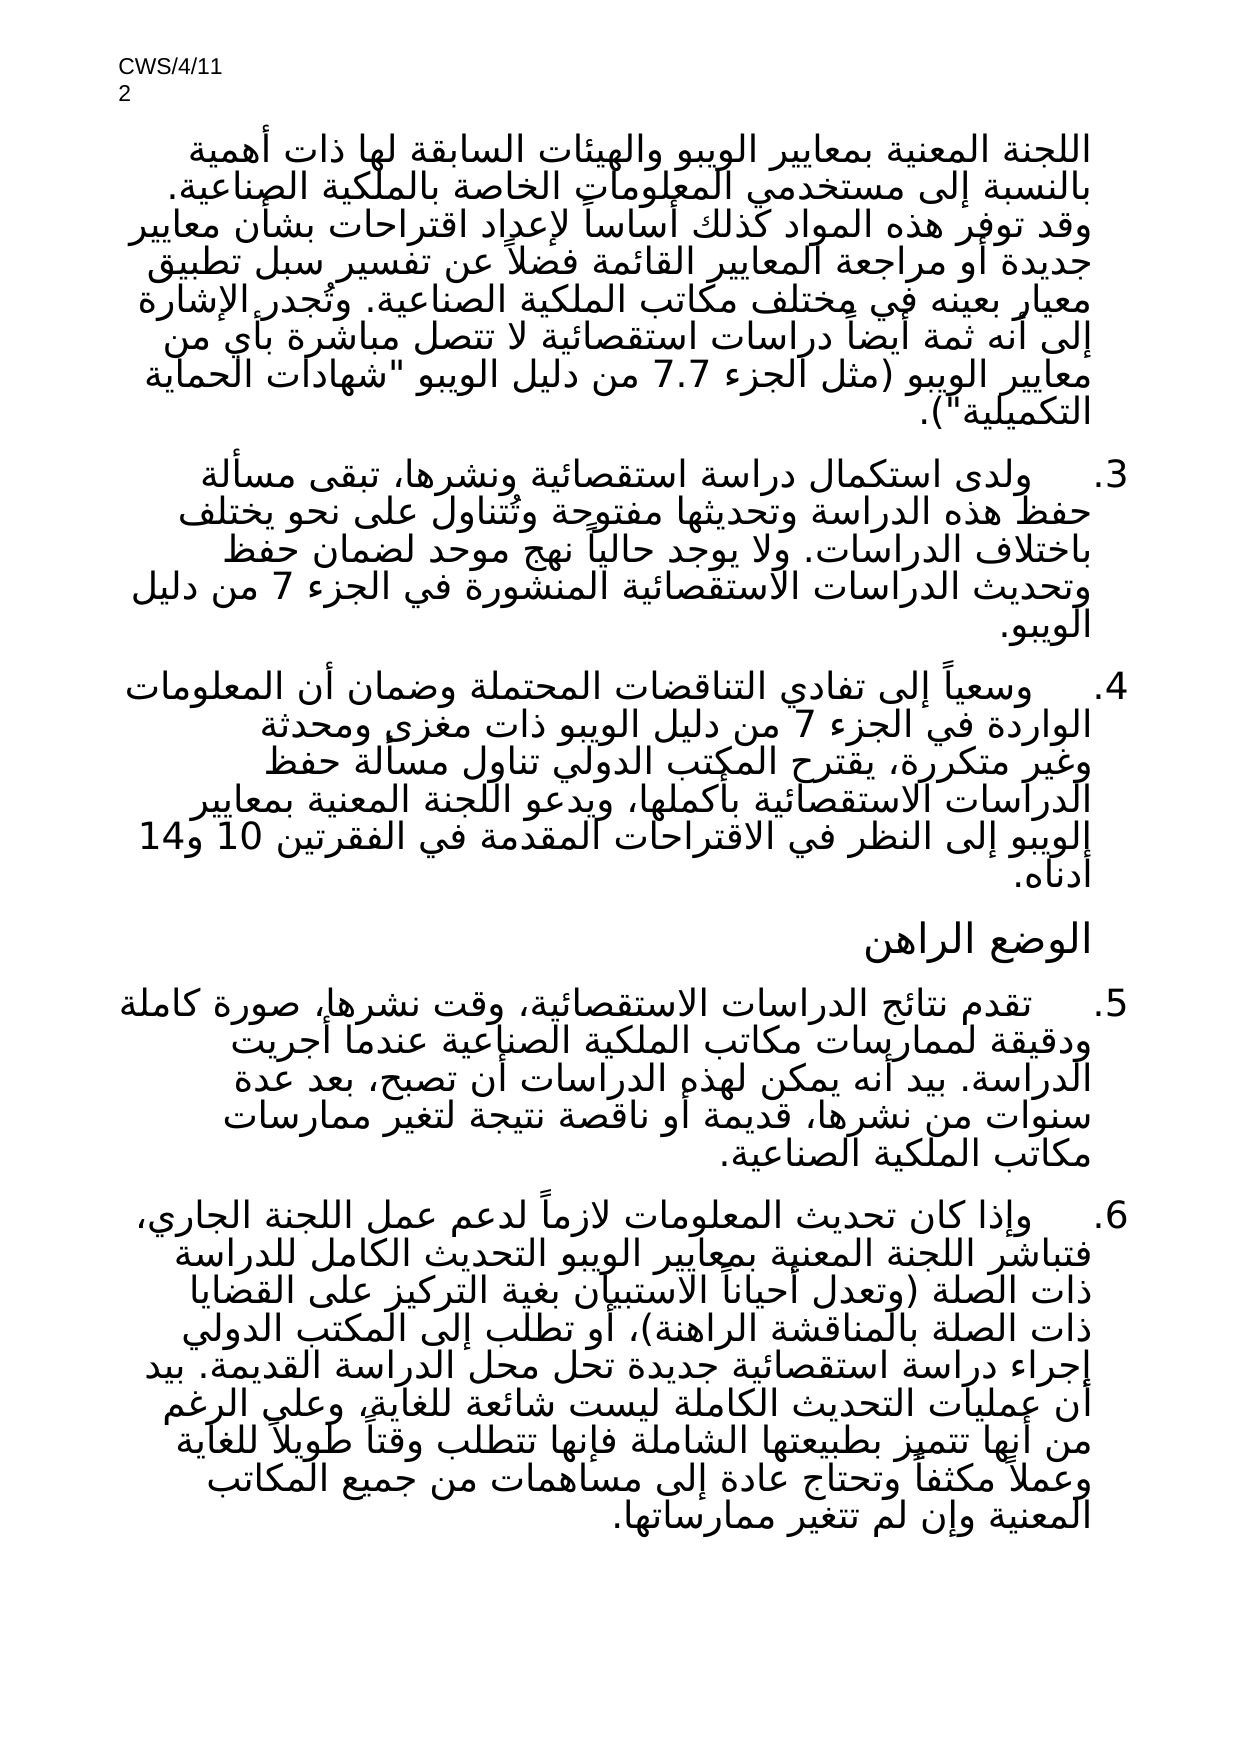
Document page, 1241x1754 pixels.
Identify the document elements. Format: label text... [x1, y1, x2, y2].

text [118, 132, 1092, 432]
subtitle الوضع الراهن [118, 920, 1092, 961]
text وإذا كان تحديث المعلومات لازماً لدعم عمل اللجنة الجاري، فتباشر اللجنة المعنية بمعايير الويبو التحديث الكامل للدراسة ذات الصلة (وتعدل أحياناً الاستبيان بغية التركيز على القضايا ذات الصلة بالمناقشة الراهنة)، أو تطلب إلى المكتب الدولي إجراء دراسة استقصائية جديدة تحل محل الدراسة القديمة. بيد أن عمليات التحديث الكاملة ليست شائعة للغاية، وعلى الرغم من أنها تتميز بطبيعتها الشاملة فإنها تتطلب وقتاً طويلاً للغاية وعملاً مكثفاً وتحتاج عادة إلى مساهمات من جميع المكاتب المعنية وإن لم تتغير ممارساتها. [118, 1199, 1092, 1536]
text وسعياً إلى تفادي التناقضات المحتملة وضمان أن المعلومات الواردة في الجزء 7 من دليل الويبو ذات مغزى ومحدثة وغير متكررة، يقترح المكتب الدولي تناول مسألة حفظ الدراسات الاستقصائية بأكملها، ويدعو اللجنة المعنية بمعايير الويبو إلى النظر في الاقتراحات المقدمة في الفقرتين 10 و14 أدناه. [118, 670, 1092, 895]
text تقدم نتائج الدراسات الاستقصائية، وقت نشرها، صورة كاملة ودقيقة لممارسات مكاتب الملكية الصناعية عندما أجريت الدراسة. بيد أنه يمكن لهذه الدراسات أن تصبح، بعد عدة سنوات من نشرها، قديمة أو ناقصة نتيجة لتغير ممارسات مكاتب الملكية الصناعية. [118, 986, 1092, 1174]
text ولدى استكمال دراسة استقصائية ونشرها، تبقى مسألة حفظ هذه الدراسة وتحديثها مفتوحة وتُتناول على نحو يختلف باختلاف الدراسات. ولا يوجد حالياً نهج موحد لضمان حفظ وتحديث الدراسات الاستقصائية المنشورة في الجزء 7 من دليل الويبو. [118, 457, 1092, 645]
